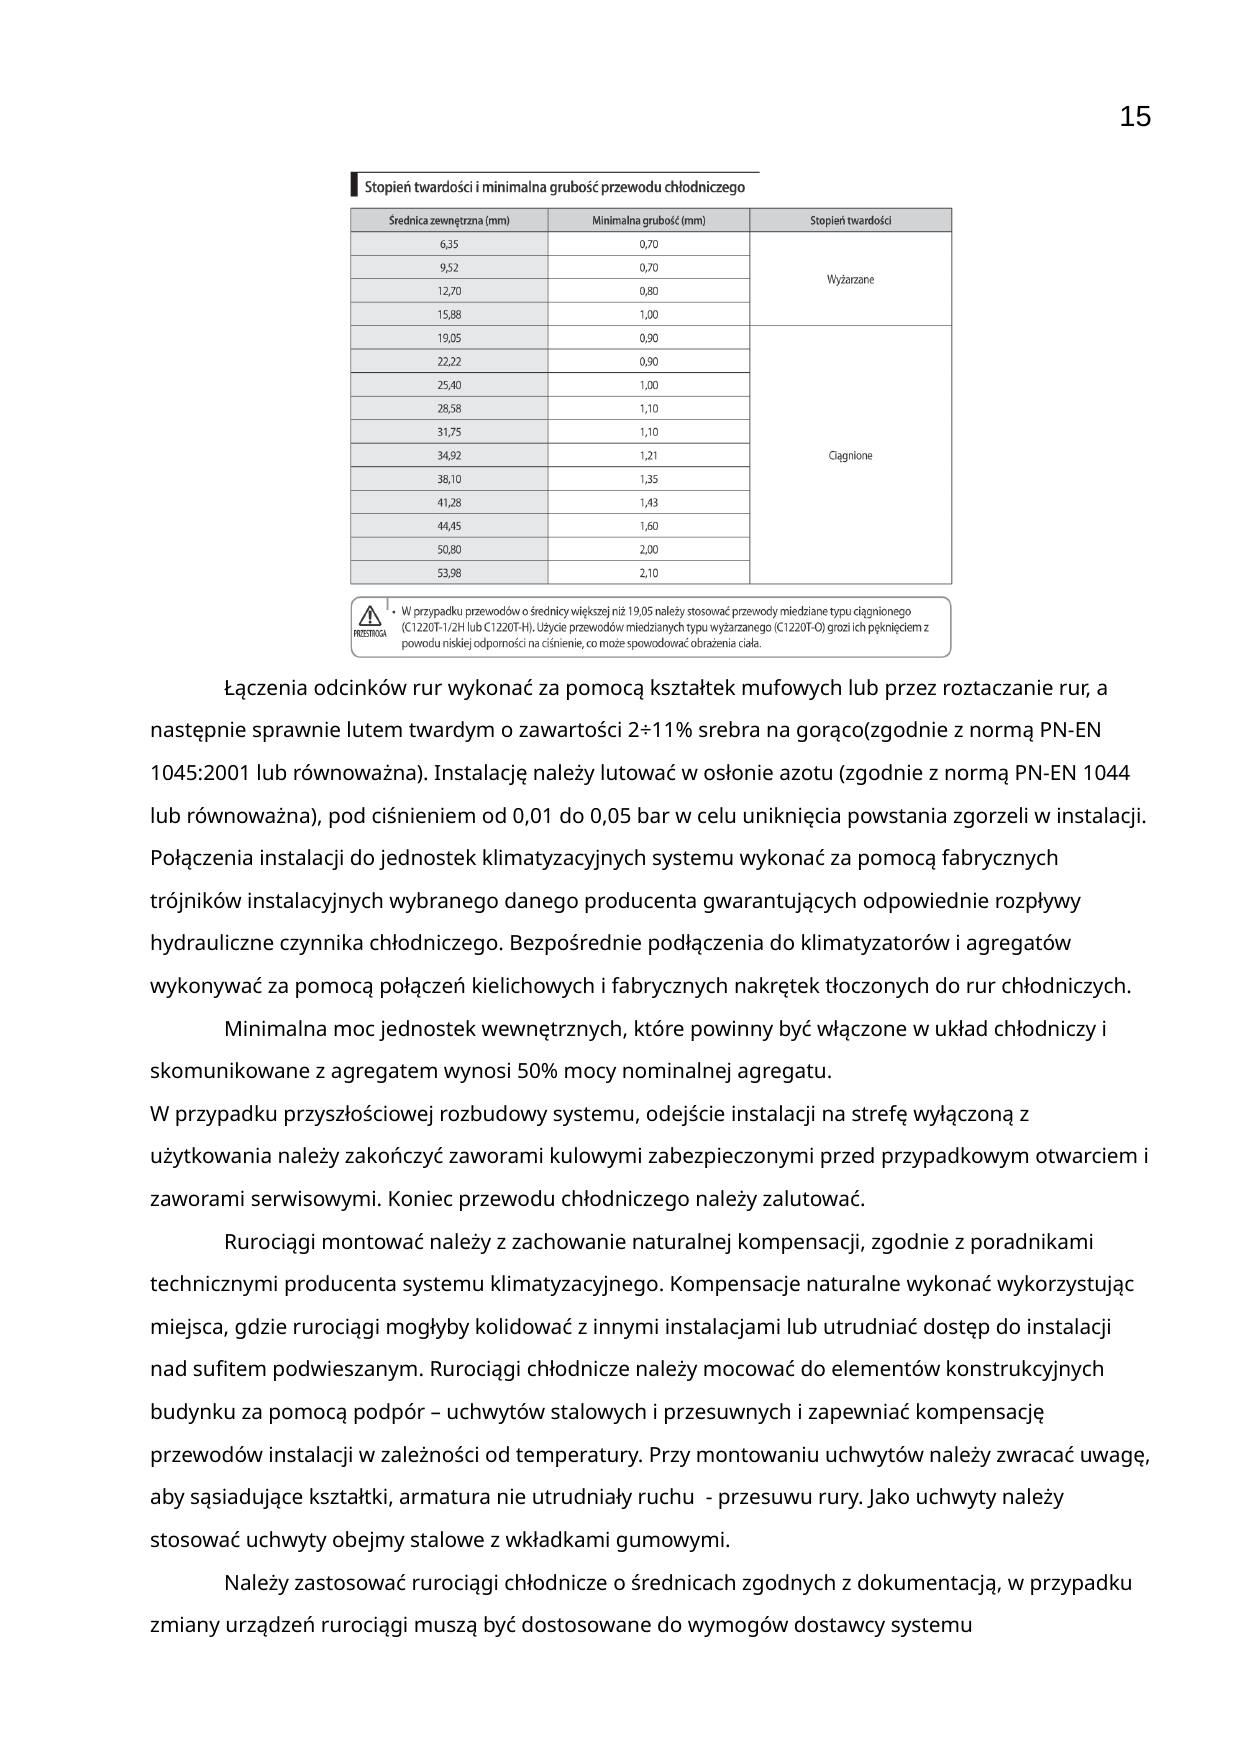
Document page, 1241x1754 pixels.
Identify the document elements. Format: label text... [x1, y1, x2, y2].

text Rurociągi montować należy z zachowanie naturalnej kompensacji, zgodnie z poradnikami technicznymi producenta systemu klimatyzacyjnego. Kompensacje naturalne wykonać wykorzystując miejsca, gdzie rurociągi mogłyby kolidować z innymi instalacjami lub utrudniać dostęp do instalacji nad sufitem podwieszanym. Rurociągi chłodnicze należy mocować do elementów konstrukcyjnych budynku za pomocą podpór – uchwytów stalowych i przesuwnych i zapewniać kompensację przewodów instalacji w zależności od temperatury. Przy montowaniu uchwytów należy zwracać uwagę, aby sąsiadujące kształtki, armatura nie utrudniały ruchu - przesuwu rury. Jako uchwyty należy stosować uchwyty obejmy stalowe z wkładkami gumowymi. [150, 1227, 1151, 1553]
text Minimalna moc jednostek wewnętrznych, które powinny być włączone w układ chłodniczy i skomunikowane z agregatem wynosi 50% mocy nominalnej agregatu. [150, 1014, 1151, 1085]
text Łączenia odcinków rur wykonać za pomocą kształtek mufowych lub przez roztaczanie rur, a następnie sprawnie lutem twardym o zawartości 2÷11% srebra na gorąco(zgodnie z normą PN-EN 1045:2001 lub równoważna). Instalację należy lutować w osłonie azotu (zgodnie z normą PN-EN 1044 lub równoważna), pod ciśnieniem od 0,01 do 0,05 bar w celu uniknięcia powstania zgorzeli w instalacji. [150, 673, 1151, 829]
text Połączenia instalacji do jednostek klimatyzacyjnych systemu wykonać za pomocą fabrycznych trójników instalacyjnych wybranego danego producenta gwarantujących odpowiednie rozpływy hydrauliczne czynnika chłodniczego. Bezpośrednie podłączenia do klimatyzatorów i agregatów wykonywać za pomocą połączeń kielichowych i fabrycznych nakrętek tłoczonych do rur chłodniczych. [150, 843, 1151, 999]
text W przypadku przyszłościowej rozbudowy systemu, odejście instalacji na strefę wyłączoną z użytkowania należy zakończyć zaworami kulowymi zabezpieczonymi przed przypadkowym otwarciem i zaworami serwisowymi. Koniec przewodu chłodniczego należy zalutować. [150, 1099, 1151, 1213]
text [150, 1568, 1151, 1639]
picture [347, 168, 954, 661]
